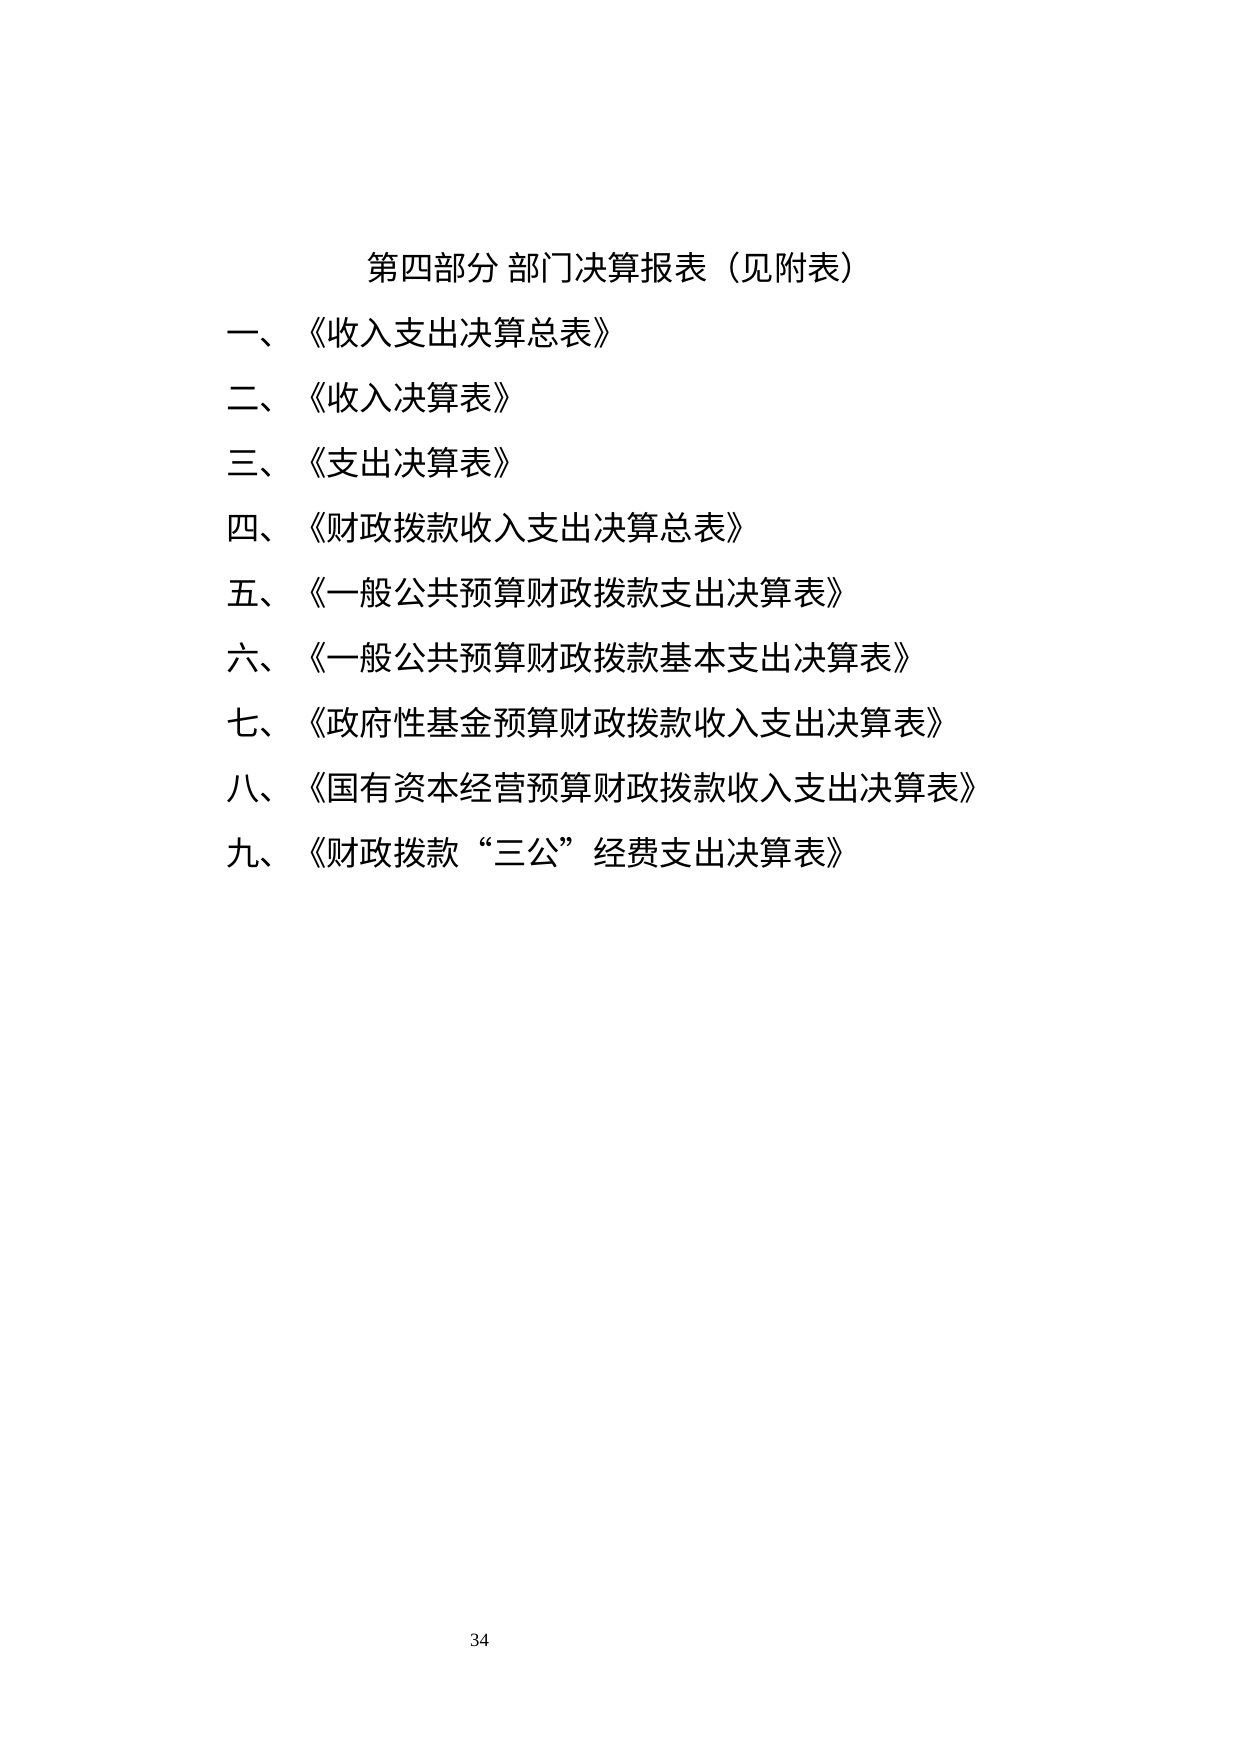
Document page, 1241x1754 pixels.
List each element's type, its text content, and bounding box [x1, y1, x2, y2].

text 五、《一般公共预算财政拨款支出决算表》 [159, 558, 1081, 623]
text 六、《一般公共预算财政拨款基本支出决算表》 [159, 623, 1081, 688]
text 七、《政府性基金预算财政拨款收入支出决算表》 [159, 688, 1081, 753]
text 八、《国有资本经营预算财政拨款收入支出决算表》 [159, 753, 1081, 818]
text 一、《收入支出决算总表》 [159, 298, 1081, 363]
text 四、《财政拨款收入支出决算总表》 [159, 493, 1081, 558]
text 第四部分 部门决算报表（见附表） [159, 233, 1081, 298]
text 九、《财政拨款“三公”经费支出决算表》 [159, 818, 1081, 883]
text 二、《收入决算表》 [159, 363, 1081, 428]
text 三、《支出决算表》 [159, 428, 1081, 493]
